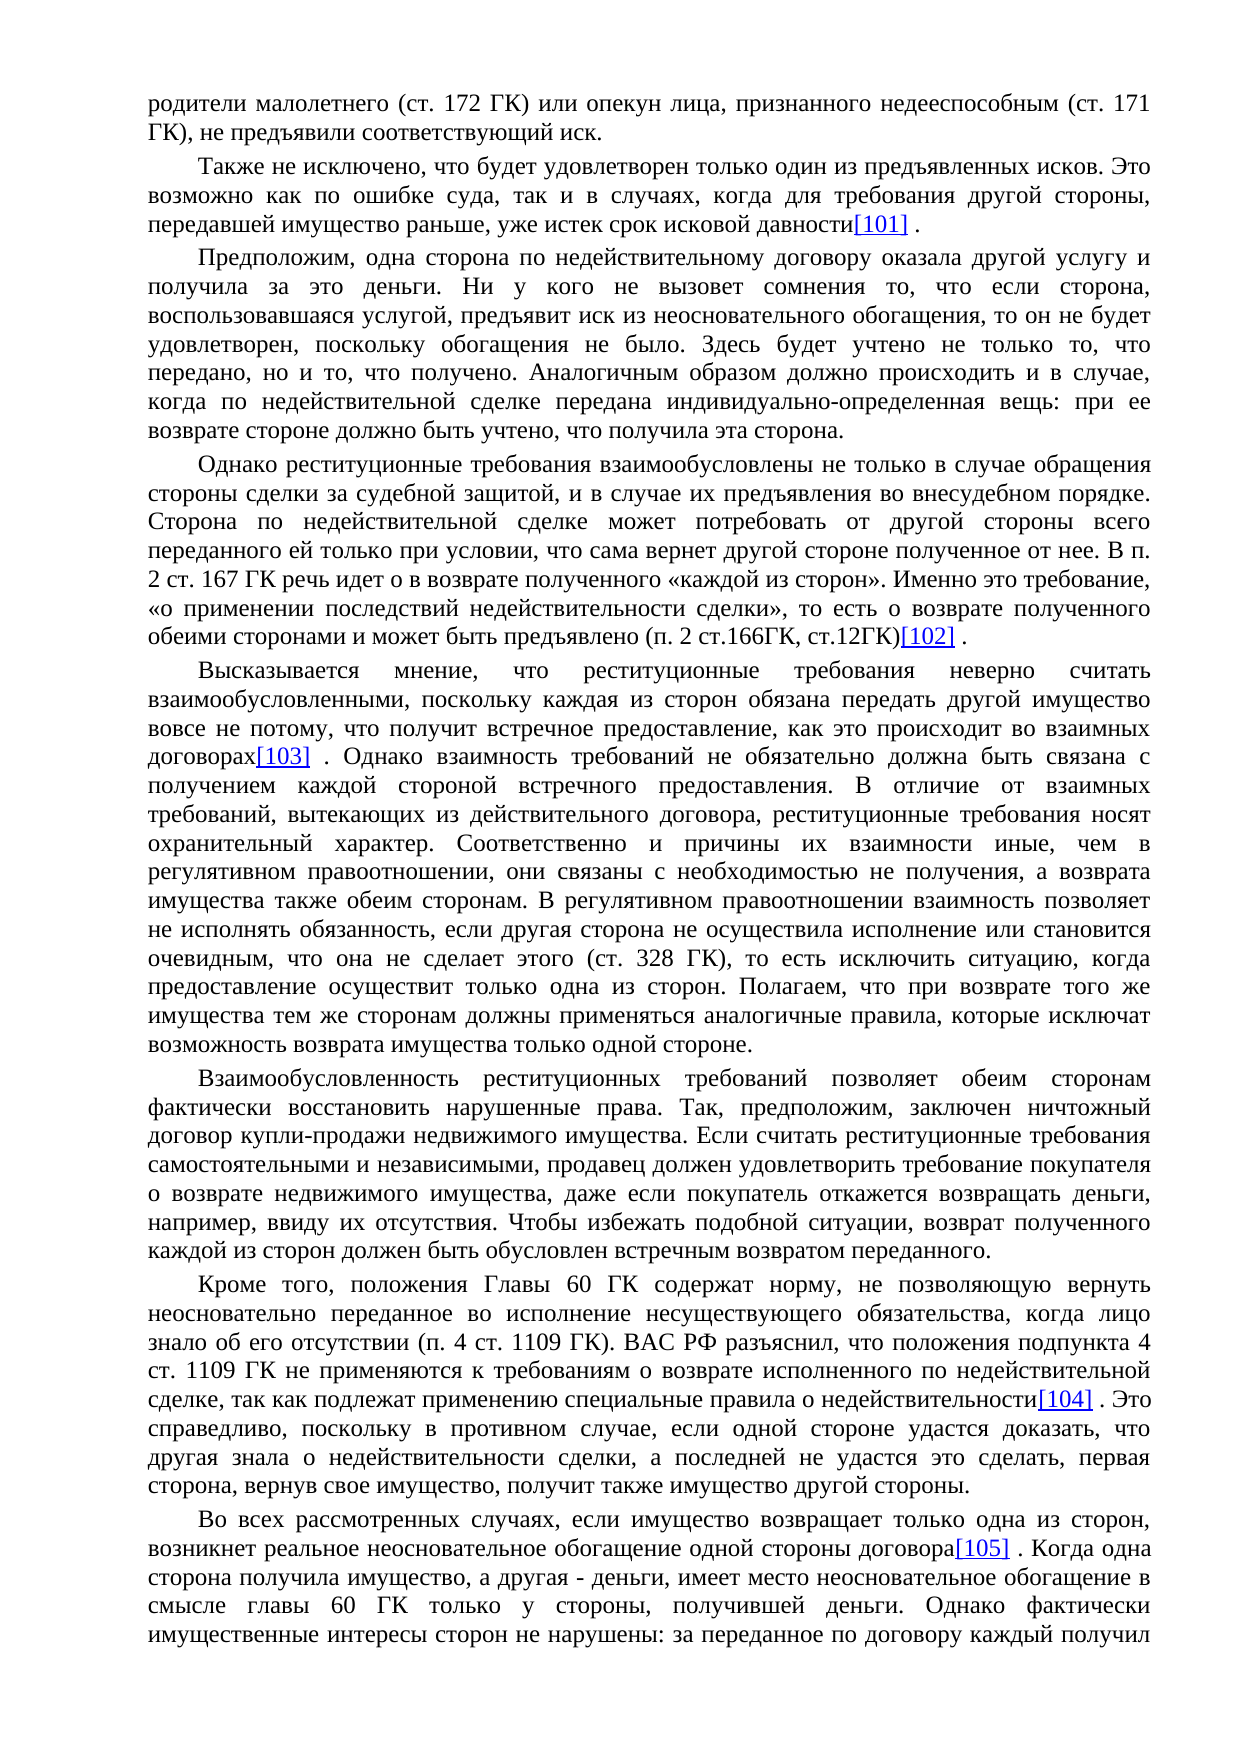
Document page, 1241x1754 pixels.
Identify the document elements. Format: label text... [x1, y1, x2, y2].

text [148, 1504, 1152, 1648]
text Высказывается мнение, что реституционные требования неверно считать взаимообусловленными, поскольку каждая из сторон обязана передать другой имущество вовсе не потому, что получит встречное предоставление, как это происходит во взаимных договорах[103] . Однако взаимность требований не обязательно должна быть связана с получением каждой стороной встречного предоставления. В отличие от взаимных требований, вытекающих из действительного договора, реституционные требования носят охранительный характер. Соответственно и причины их взаимности иные, чем в регулятивном правоотношении, они связаны с необходимостью не получения, а возврата имущества также обеим сторонам. В регулятивном правоотношении взаимность позволяет не исполнять обязанность, если другая сторона не осуществила исполнение или становится очевидным, что она не сделает этого (ст. 328 ГК), то есть исключить ситуацию, когда предоставление осуществит только одна из сторон. Полагаем, что при возврате того же имущества тем же сторонам должны применяться аналогичные правила, которые исключат возможность возврата имущества только одной стороне. [148, 655, 1152, 1058]
text Кроме того, положения Главы 60 ГК содержат норму, не позволяющую вернуть неосновательно переданное во исполнение несуществующего обязательства, когда лицо знало об его отсутствии (п. 4 ст. 1109 ГК). ВАС РФ разъяснил, что положения подпункта 4 ст. 1109 ГК не применяются к требованиям о возврате исполненного по недействительной сделке, так как подлежат применению специальные правила о недействительности[104] . Это справедливо, поскольку в противном случае, если одной стороне удастся доказать, что другая знала о недействительности сделки, а последней не удастся это сделать, первая сторона, вернув свое имущество, получит также имущество другой стороны. [148, 1269, 1152, 1499]
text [148, 88, 1152, 146]
text Предположим, одна сторона по недействительному договору оказала другой услугу и получила за это деньги. Ни у кого не вызовет сомнения то, что если сторона, воспользовавшаяся услугой, предъявит иск из неосновательного обогащения, то он не будет удовлетворен, поскольку обогащения не было. Здесь будет учтено не только то, что передано, но и то, что получено. Аналогичным образом должно происходить и в случае, когда по недействительной сделке передана индивидуально-определенная вещь: при ее возврате стороне должно быть учтено, что получила эта сторона. [148, 242, 1152, 444]
text Однако реституционные требования взаимообусловлены не только в случае обращения стороны сделки за судебной защитой, и в случае их предъявления во внесудебном порядке. Сторона по недействительной сделке может потребовать от другой стороны всего переданного ей только при условии, что сама вернет другой стороне полученное от нее. В п. 2 ст. 167 ГК речь идет о в возврате полученного «каждой из сторон». Именно это требование, «о применении последствий недействительности сделки», то есть о возврате полученного обеими сторонами и может быть предъявлено (п. 2 ст.166ГК, ст.12ГК)[102] . [148, 449, 1152, 650]
text Также не исключено, что будет удовлетворен только один из предъявленных исков. Это возможно как по ошибке суда, так и в случаях, когда для требования другой стороны, передавшей имущество раньше, уже истек срок исковой давности[101] . [148, 151, 1152, 237]
text Взаимообусловленность реституционных требований позволяет обеим сторонам фактически восстановить нарушенные права. Так, предположим, заключен ничтожный договор купли-продажи недвижимого имущества. Если считать реституционные требования самостоятельными и независимыми, продавец должен удовлетворить требование покупателя о возврате недвижимого имущества, даже если покупатель откажется возвращать деньги, например, ввиду их отсутствия. Чтобы избежать подобной ситуации, возврат полученного каждой из сторон должен быть обусловлен встречным возвратом переданного. [148, 1063, 1152, 1264]
